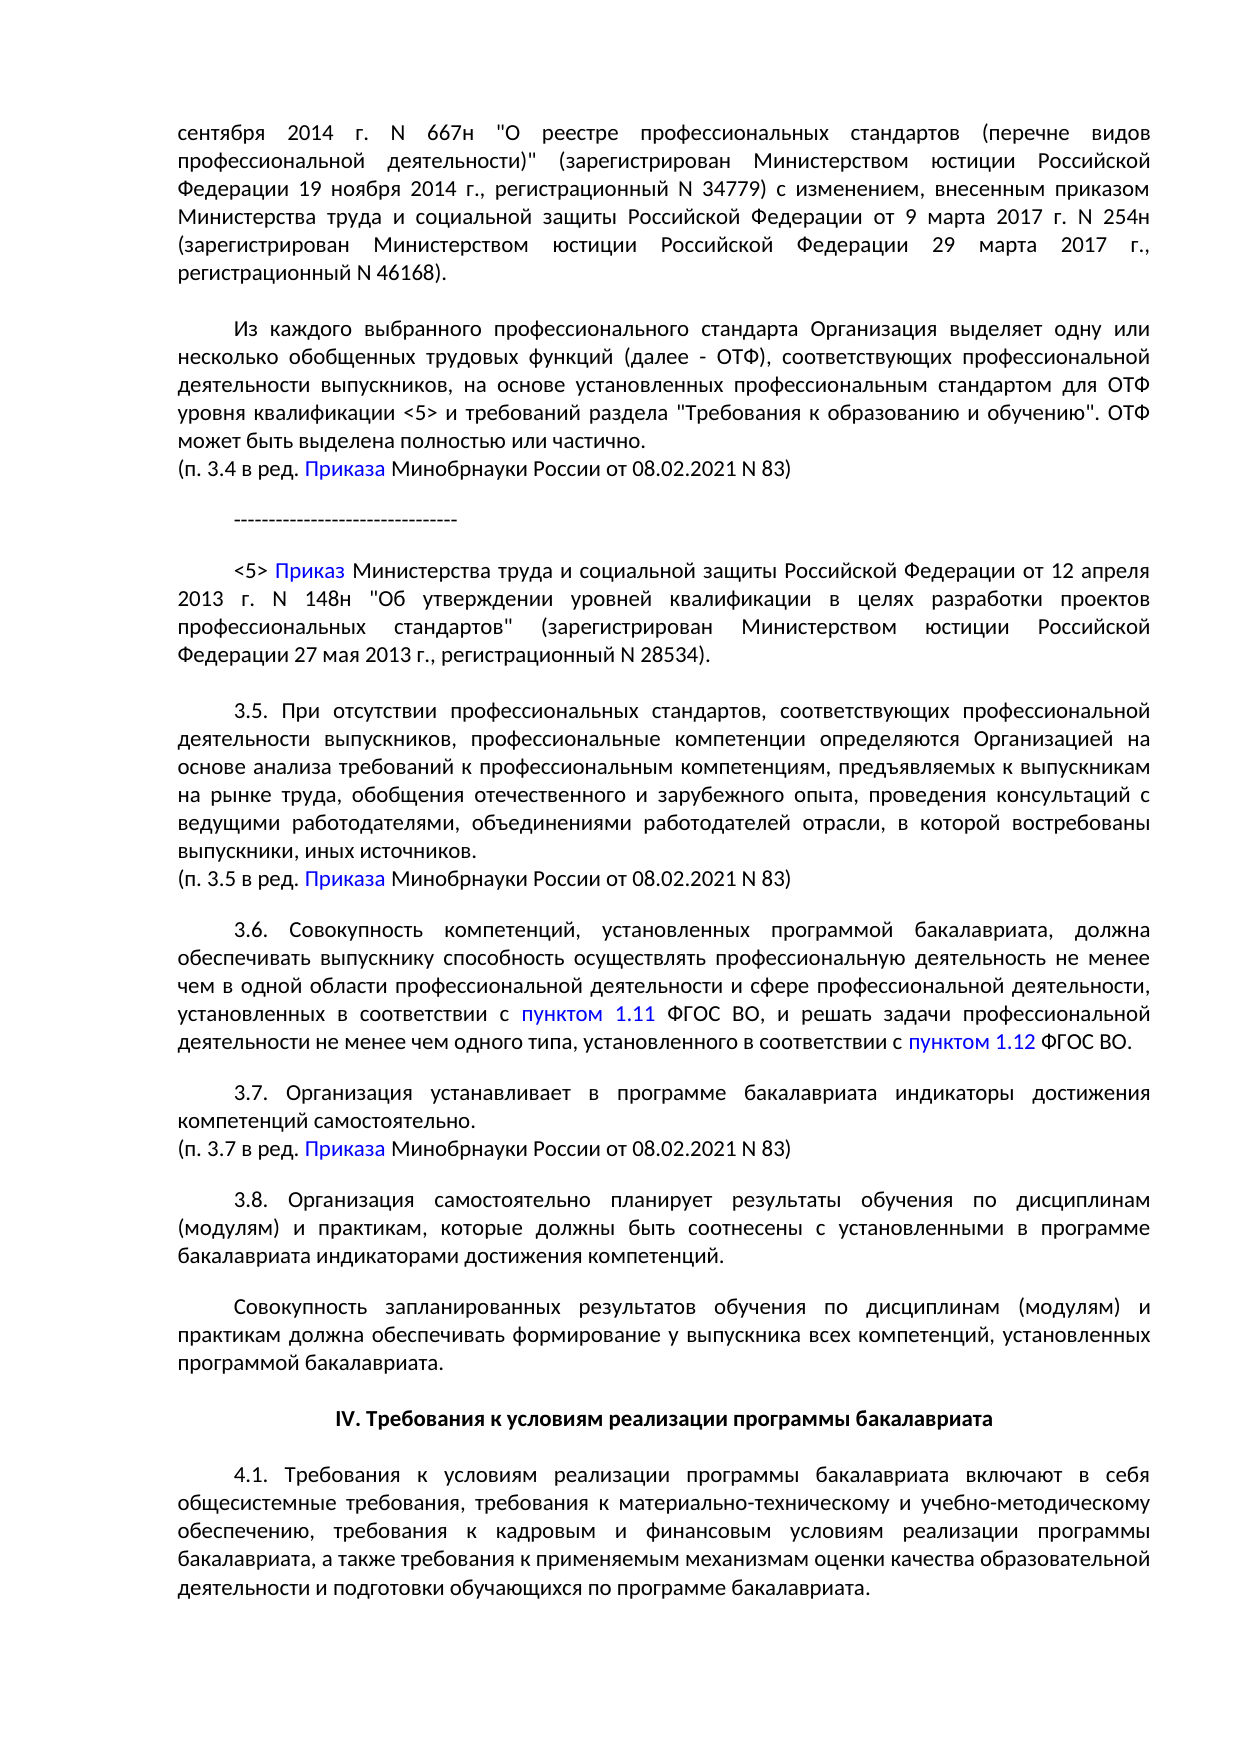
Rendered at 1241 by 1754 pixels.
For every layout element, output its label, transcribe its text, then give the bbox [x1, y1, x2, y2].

text 4.1. Требования к условиям реализации программы бакалавриата включают в себя общесистемные требования, требования к материально-техническому и учебно-методическому обеспечению, требования к кадровым и финансовым условиям реализации программы бакалавриата, а также требования к применяемым механизмам оценки качества образовательной деятельности и подготовки обучающихся по программе бакалавриата. [177, 1461, 1152, 1601]
text 3.5. При отсутствии профессиональных стандартов, соответствующих профессиональной деятельности выпускников, профессиональные компетенции определяются Организацией на основе анализа требований к профессиональным компетенциям, предъявляемых к выпускникам на рынке труда, обобщения отечественного и зарубежного опыта, проведения консультаций с ведущими работодателями, объединениями работодателей отрасли, в которой востребованы выпускники, иных источников. [177, 696, 1152, 864]
text 3.6. Совокупность компетенций, установленных программой бакалавриата, должна обеспечивать выпускнику способность осуществлять профессиональную деятельность не менее чем в одной области профессиональной деятельности и сфере профессиональной деятельности, установленных в соответствии с пунктом 1.11 ФГОС ВО, и решать задачи профессиональной деятельности не менее чем одного типа, установленного в соответствии с пунктом 1.12 ФГОС ВО. [177, 915, 1152, 1056]
text Совокупность запланированных результатов обучения по дисциплинам (модулям) и практикам должна обеспечивать формирование у выпускника всех компетенций, установленных программой бакалавриата. [177, 1292, 1152, 1376]
text -------------------------------- [177, 505, 1152, 533]
text (п. 3.4 в ред. Приказа Минобрнауки России от 08.02.2021 N 83) [177, 454, 1152, 482]
text <5> Приказ Министерства труда и социальной защиты Российской Федерации от 12 апреля 2013 г. N 148н "Об утверждении уровней квалификации в целях разработки проектов профессиональных стандартов" (зарегистрирован Министерством юстиции Российской Федерации 27 мая 2013 г., регистрационный N 28534). [177, 556, 1152, 668]
title IV. Требования к условиям реализации программы бакалавриата [177, 1404, 1152, 1432]
text 3.7. Организация устанавливает в программе бакалавриата индикаторы достижения компетенций самостоятельно. [177, 1078, 1152, 1134]
text Из каждого выбранного профессионального стандарта Организация выделяет одну или несколько обобщенных трудовых функций (далее - ОТФ), соответствующих профессиональной деятельности выпускников, на основе установленных профессиональным стандартом для ОТФ уровня квалификации <5> и требований раздела "Требования к образованию и обучению". ОТФ может быть выделена полностью или частично. [177, 314, 1152, 454]
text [177, 118, 1152, 286]
text 3.8. Организация самостоятельно планирует результаты обучения по дисциплинам (модулям) и практикам, которые должны быть соотнесены с установленными в программе бакалавриата индикаторами достижения компетенций. [177, 1185, 1152, 1269]
text (п. 3.5 в ред. Приказа Минобрнауки России от 08.02.2021 N 83) [177, 864, 1152, 892]
text (п. 3.7 в ред. Приказа Минобрнауки России от 08.02.2021 N 83) [177, 1134, 1152, 1162]
